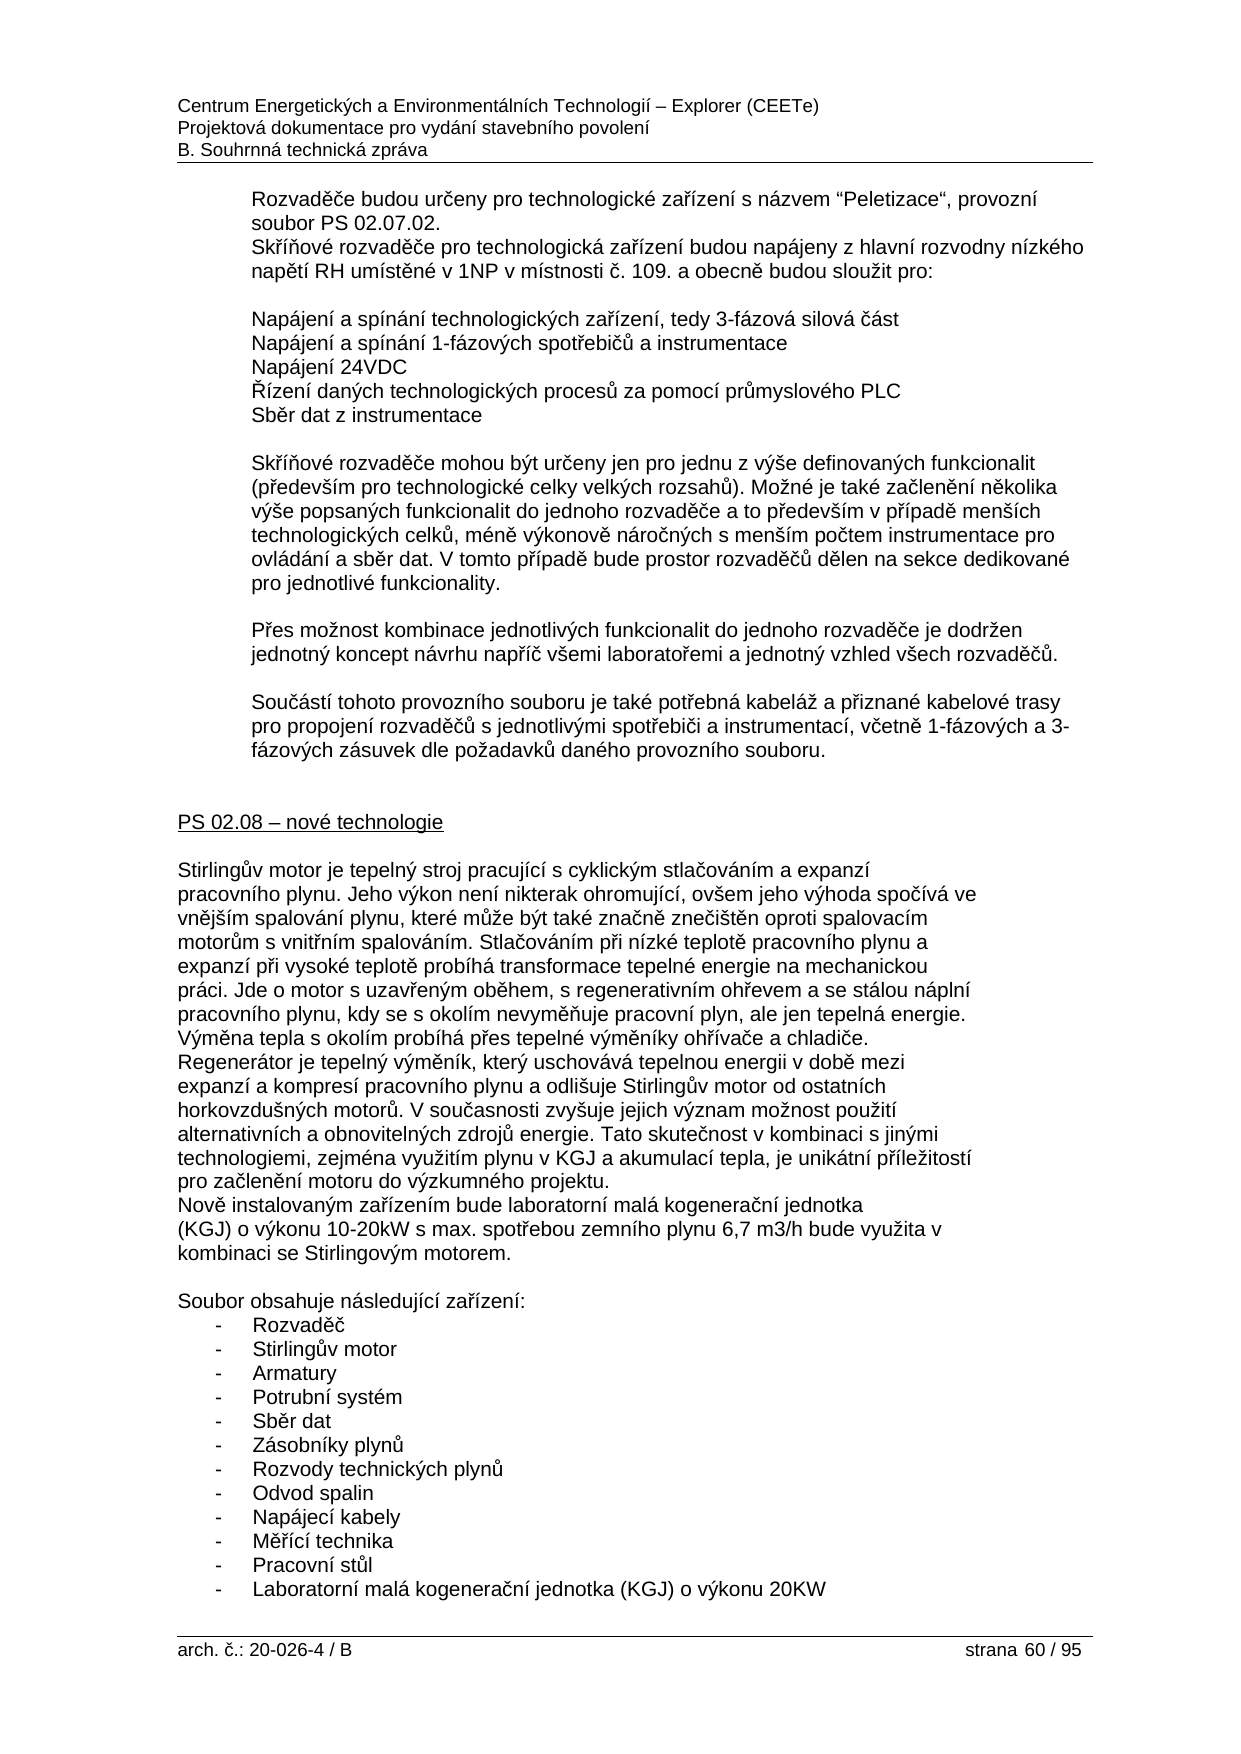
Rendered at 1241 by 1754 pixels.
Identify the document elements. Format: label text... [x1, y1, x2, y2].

text (KGJ) o výkonu 10-20kW s max. spotřebou zemního plynu 6,7 m3/h bude využita v [177, 1217, 1093, 1241]
list Zásobníky plynů [215, 1433, 1093, 1457]
text Soubor obsahuje následující zařízení: [177, 1289, 1093, 1313]
list Armatury [215, 1361, 1093, 1385]
list Potrubní systém [215, 1385, 1093, 1409]
text Stirlingův motor je tepelný stroj pracující s cyklickým stlačováním a expanzí [177, 858, 1093, 882]
text expanzí a kompresí pracovního plynu a odlišuje Stirlingův motor od ostatních [177, 1073, 1093, 1097]
text pracovního plynu. Jeho výkon není nikterak ohromující, ovšem jeho výhoda spočívá ve [177, 882, 1093, 906]
text alternativních a obnovitelných zdrojů energie. Tato skutečnost v kombinaci s jinými [177, 1121, 1093, 1145]
text pracovního plynu, kdy se s okolím nevyměňuje pracovní plyn, ale jen tepelná energie. [177, 1002, 1093, 1026]
text Regenerátor je tepelný výměník, který uschovává tepelnou energii v době mezi [177, 1049, 1093, 1073]
text Napájení 24VDC [251, 355, 1093, 379]
text Skříňové rozvaděče mohou být určeny jen pro jednu z výše definovaných funkcionalit (především pro technologické celky velkých rozsahů). Možné je také začlenění několika výše popsaných funkcionalit do jednoho rozvaděče a to především v případě menších technologických celků, méně výkonově náročných s menším počtem instrumentace pro ovládání a sběr dat. V tomto případě bude prostor rozvaděčů dělen na sekce dedikované pro jednotlivé funkcionality. [251, 451, 1093, 594]
text kombinaci se Stirlingovým motorem. [177, 1241, 1093, 1265]
text práci. Jde o motor s uzavřeným oběhem, s regenerativním ohřevem a se stálou náplní [177, 978, 1093, 1002]
list Rozvody technických plynů [215, 1457, 1093, 1481]
list Stirlingův motor [215, 1337, 1093, 1361]
text expanzí při vysoké teplotě probíhá transformace tepelné energie na mechanickou [177, 954, 1093, 978]
text Sběr dat z instrumentace [251, 403, 1093, 427]
text Přes možnost kombinace jednotlivých funkcionalit do jednoho rozvaděče je dodržen jednotný koncept návrhu napříč všemi laboratořemi a jednotný vzhled všech rozvaděčů. [251, 618, 1093, 666]
text pro začlenění motoru do výzkumného projektu. [177, 1169, 1093, 1193]
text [251, 187, 1093, 235]
list Pracovní stůl [215, 1553, 1093, 1577]
list Odvod spalin [215, 1481, 1093, 1505]
text Skříňové rozvaděče pro technologická zařízení budou napájeny z hlavní rozvodny nízkého napětí RH umístěné v 1NP v místnosti č. 109. a obecně budou sloužit pro: [251, 235, 1093, 283]
text motorům s vnitřním spalováním. Stlačováním při nízké teplotě pracovního plynu a [177, 930, 1093, 954]
text Napájení a spínání technologických zařízení, tedy 3-fázová silová část [251, 307, 1093, 331]
list Měřící technika [215, 1529, 1093, 1553]
list Sběr dat [215, 1409, 1093, 1433]
list Laboratorní malá kogenerační jednotka (KGJ) o výkonu 20KW [215, 1577, 1093, 1601]
text vnějším spalování plynu, které může být také značně znečištěn oproti spalovacím [177, 906, 1093, 930]
list Rozvaděč [215, 1313, 1093, 1337]
text Součástí tohoto provozního souboru je také potřebná kabeláž a přiznané kabelové trasy pro propojení rozvaděčů s jednotlivými spotřebiči a instrumentací, včetně 1-fázových a 3-fázových zásuvek dle požadavků daného provozního souboru. [251, 690, 1093, 762]
text Výměna tepla s okolím probíhá přes tepelné výměníky ohřívače a chladiče. [177, 1026, 1093, 1049]
text Nově instalovaným zařízením bude laboratorní malá kogenerační jednotka [177, 1193, 1093, 1217]
text horkovzdušných motorů. V současnosti zvyšuje jejich význam možnost použití [177, 1097, 1093, 1121]
text PS 02.08 – nové technologie [177, 810, 1093, 834]
text technologiemi, zejména využitím plynu v KGJ a akumulací tepla, je unikátní příležitostí [177, 1145, 1093, 1169]
text Napájení a spínání 1-fázových spotřebičů a instrumentace [251, 331, 1093, 355]
list Napájecí kabely [215, 1505, 1093, 1529]
text Řízení daných technologických procesů za pomocí průmyslového PLC [251, 379, 1093, 403]
